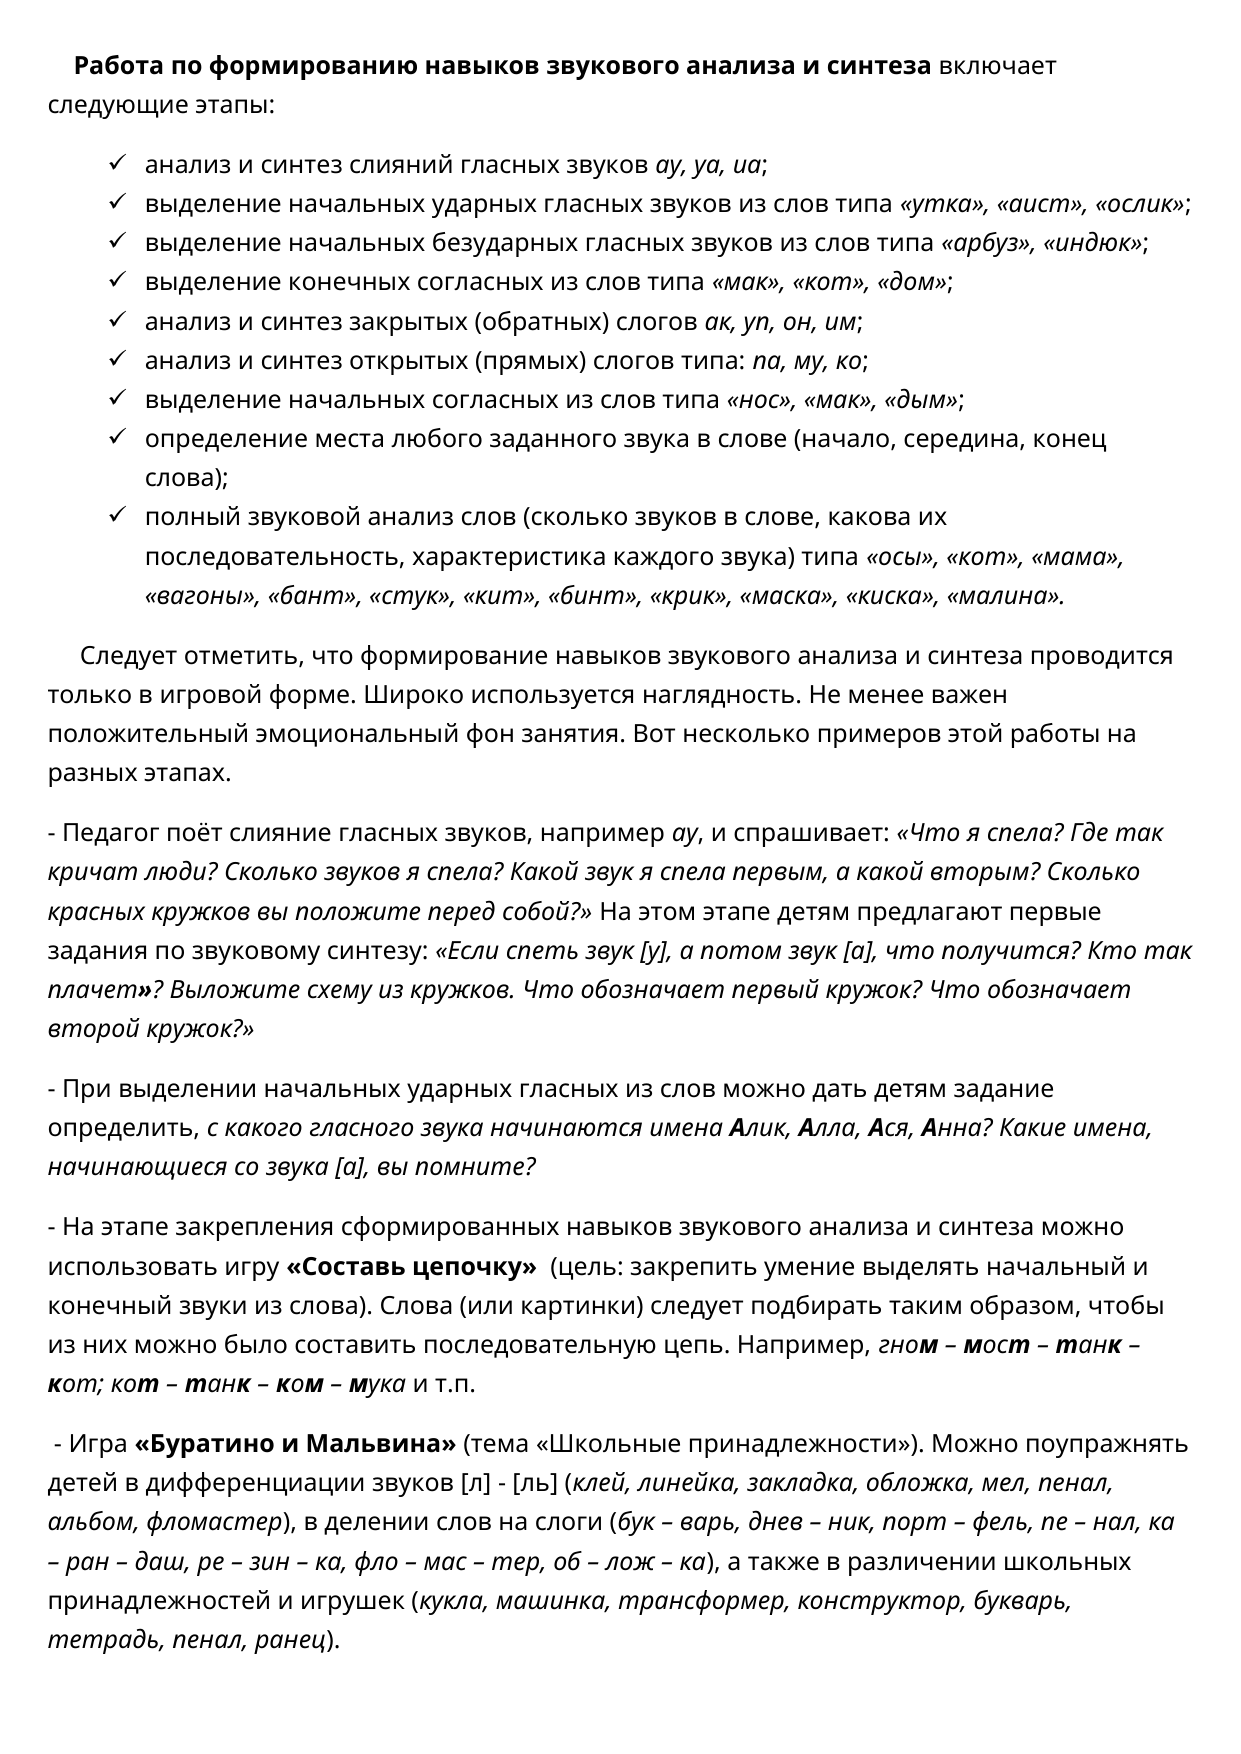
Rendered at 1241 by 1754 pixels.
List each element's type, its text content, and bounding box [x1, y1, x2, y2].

text Следует отметить, что формирование навыков звукового анализа и синтеза проводится только в игровой форме. Широко используется наглядность. Не менее важен положительный эмоциональный фон занятия. Вот несколько примеров этой работы на разных этапах. [47, 637, 1193, 789]
text - Игра «Буратино и Мальвина» (тема «Школьные принадлежности»). Можно поупражнять детей в дифференциации звуков [л] - [ль] (клей, линейка, закладка, обложка, мел, пенал, альбом, фломастер), в делении слов на слоги (бук – варь, днев – ник, порт – фель, пе – нал, ка – ран – даш, ре – зин – ка, фло – мас – тер, об – лож – ка), а также в различении школьных принадлежностей и игрушек (кукла, машинка, трансформер, конструктор, букварь, тетрадь, пенал, ранец). [47, 1426, 1193, 1656]
list анализ и синтез закрытых (обратных) слогов ак, уп, он, им; [107, 303, 1193, 337]
text - При выделении начальных ударных гласных из слов можно дать детям задание определить, с какого гласного звука начинаются имена Алик, Алла, Ася, Анна? Какие имена, начинающиеся со звука [а], вы помните? [47, 1071, 1193, 1183]
text - На этапе закрепления сформированных навыков звукового анализа и синтеза можно использовать игру «Составь цепочку» (цель: закрепить умение выделять начальный и конечный звуки из слова). Слова (или картинки) следует подбирать таким образом, чтобы из них можно было составить последовательную цепь. Например, гном – мост – танк – кот; кот – танк – ком – мука и т.п. [47, 1209, 1193, 1400]
list выделение конечных согласных из слов типа «мак», «кот», «дом»; [107, 264, 1193, 298]
list выделение начальных безударных гласных звуков из слов типа «арбуз», «индюк»; [107, 225, 1193, 259]
list выделение начальных согласных из слов типа «нос», «мак», «дым»; [107, 381, 1193, 416]
list анализ и синтез открытых (прямых) слогов типа: па, му, ко; [107, 342, 1193, 376]
list полный звуковой анализ слов (сколько звуков в слове, какова их последовательность, характеристика каждого звука) типа «осы», «кот», «мама», «вагоны», «бант», «стук», «кит», «бинт», «крик», «маска», «киска», «малина». [107, 499, 1193, 611]
list выделение начальных ударных гласных звуков из слов типа «утка», «аист», «ослик»; [107, 186, 1193, 220]
list анализ и синтез слияний гласных звуков ау, уа, иа; [107, 146, 1193, 181]
text Работа по формированию навыков звукового анализа и синтеза включает следующие этапы: [47, 47, 1193, 121]
text - Педагог поёт слияние гласных звуков, например ау, и спрашивает: «Что я спела? Где так кричат люди? Сколько звуков я спела? Какой звук я спела первым, а какой вторым? Сколько красных кружков вы положите перед собой?» На этом этапе детям предлагают первые задания по звуковому синтезу: «Если спеть звук [у], а потом звук [а], что получится? Кто так плачет»? Выложите схему из кружков. Что обозначает первый кружок? Что обозначает второй кружок?» [47, 815, 1193, 1045]
list определение места любого заданного звука в слове (начало, середина, конец слова); [107, 421, 1193, 494]
